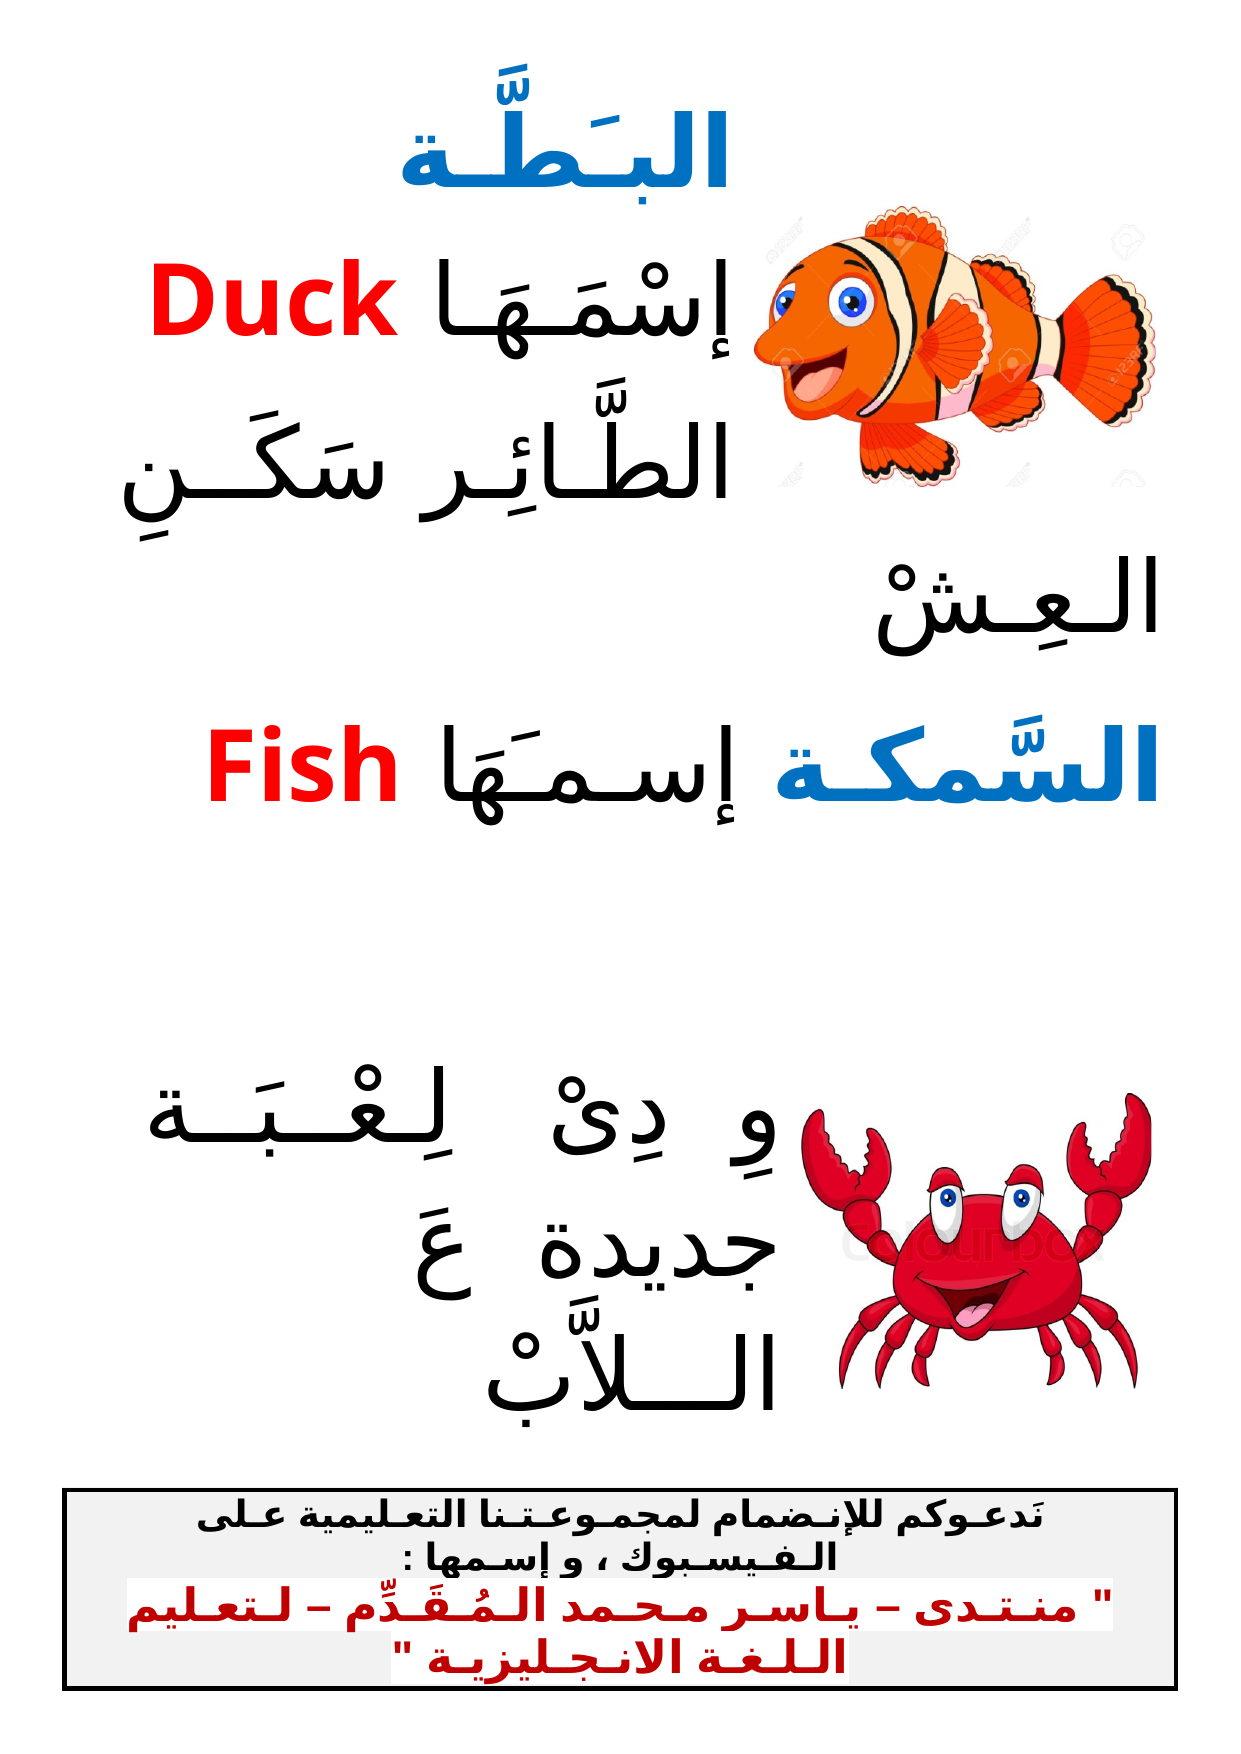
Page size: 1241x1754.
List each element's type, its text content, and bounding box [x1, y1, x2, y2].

text وِ دِىْ لِـعْــبَــة جديدة عَ الـــلاَّبْ [75, 718, 1165, 969]
text الطَّـائِـر سَكَــنِ الـعِـشْ [75, 75, 1165, 191]
text و كـابـوريـا إسـمها Crab [75, 1007, 1165, 1277]
picture [801, 1093, 1152, 1388]
picture [754, 206, 1156, 485]
